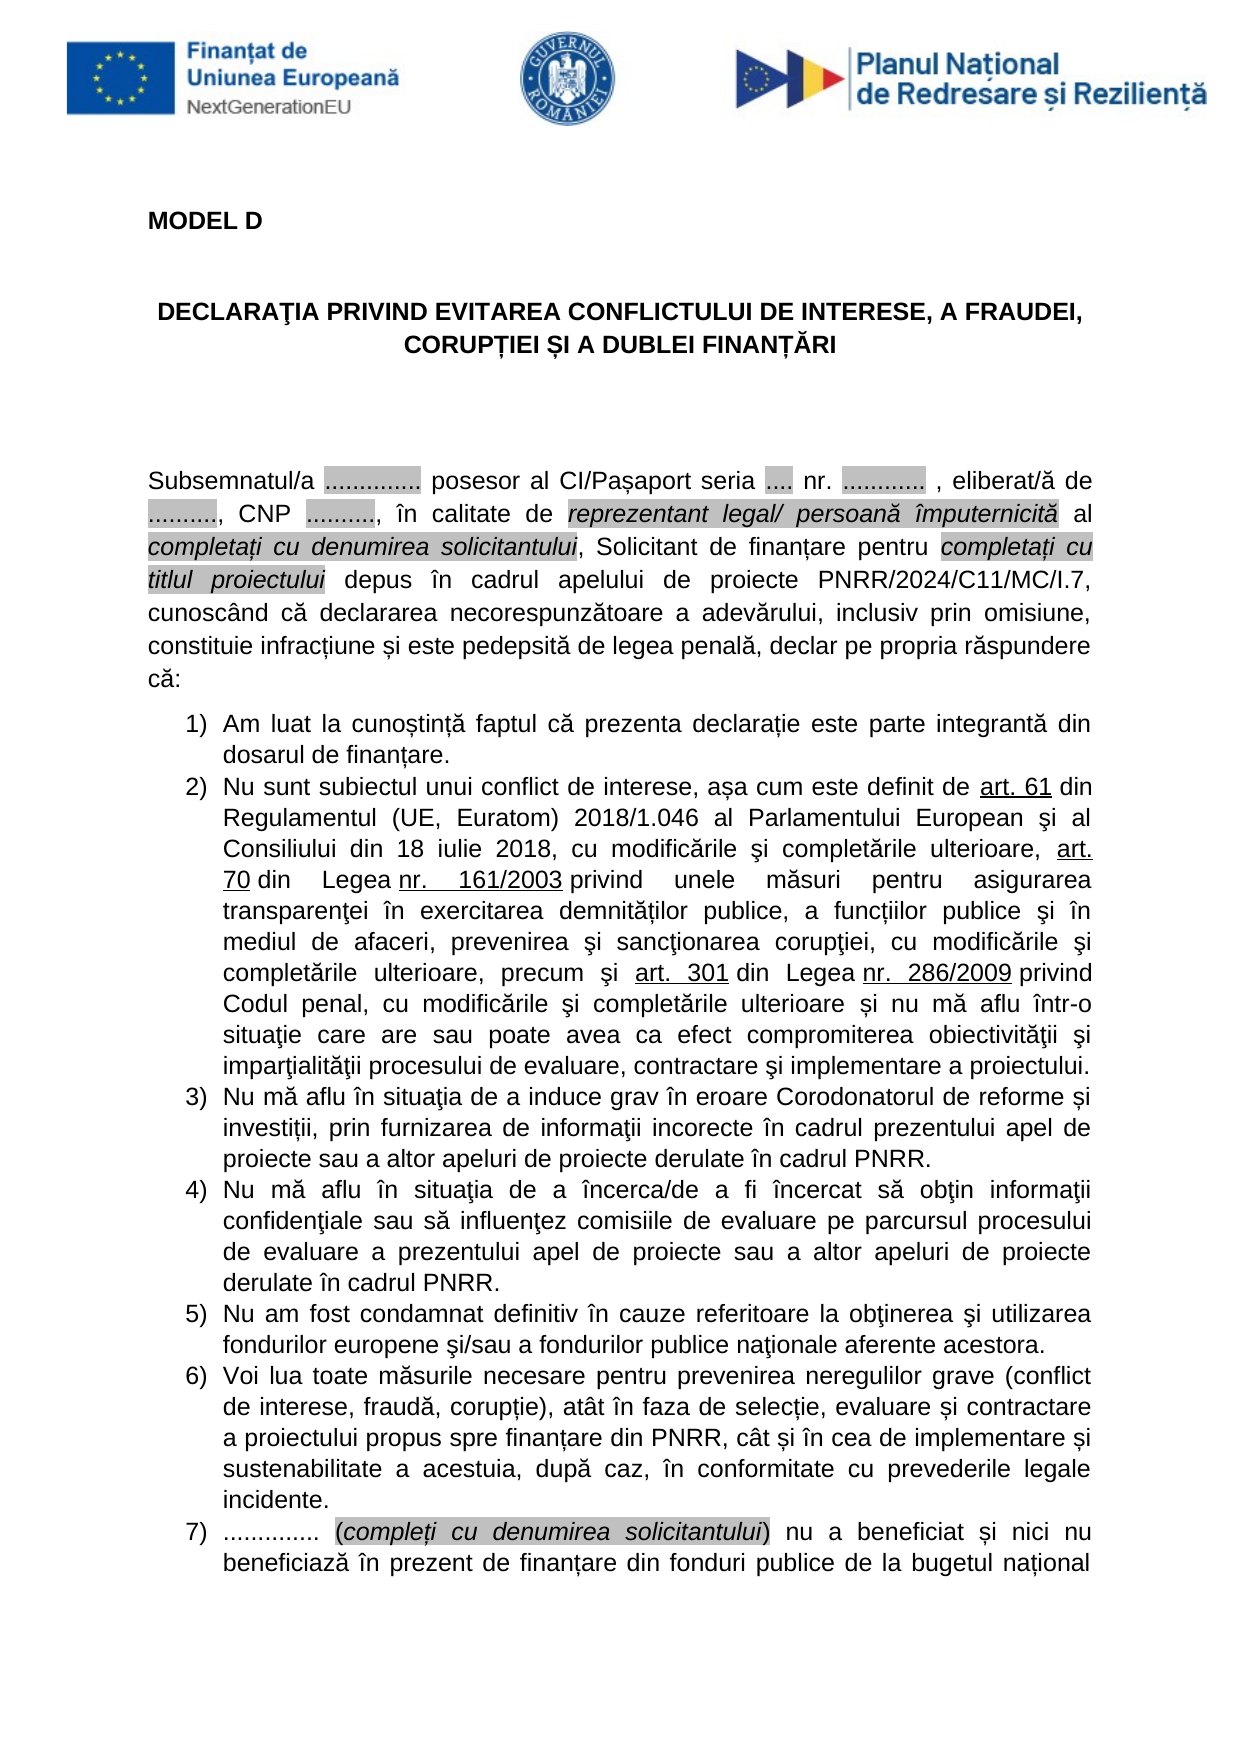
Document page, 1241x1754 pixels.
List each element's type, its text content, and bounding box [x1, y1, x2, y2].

list Voi lua toate măsurile necesare pentru prevenirea neregulilor grave (conflict de interese, fraudă, corupție), atât în faza de selecție, evaluare și contractare a proiectului propus spre finanțare din PNRR, cât și în cea de implementare și sustenabilitate a acestuia, după caz, în conformitate cu prevederile legale incidente. [185, 1361, 1093, 1514]
text DECLARAŢIA PRIVIND EVITAREA CONFLICTULUI DE INTERESE, A FRAUDEI, CORUPȚIEI ȘI A DUBLEI FINANȚĂRI [148, 297, 1093, 358]
list Nu mă aflu în situaţia de a induce grav în eroare Corodonatorul de reforme și investiții, prin furnizarea de informaţii incorecte în cadrul prezentului apel de proiecte sau a altor apeluri de proiecte derulate în cadrul PNRR. [185, 1082, 1093, 1173]
text Subsemnatul/a .............. posesor al CI/Pașaport seria .... nr. ............ , eliberat/ă de .........., CNP .........., în calitate de reprezentant legal/ persoană împuternicită al completați cu denumirea solicitantului, Solicitant de finanțare pentru completați cu titlul proiectului depus în cadrul apelului de proiecte PNRR/2024/C11/MC/I.7, cunoscând că declararea necorespunzătoare a adevărului, inclusiv prin omisiune, constituie infracțiune și este pedepsită de legea penală, declar pe propria răspundere că: [148, 466, 1093, 693]
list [185, 1517, 1093, 1576]
list Nu am fost condamnat definitiv în cauze referitoare la obţinerea şi utilizarea fondurilor europene şi/sau a fondurilor publice naţionale aferente acestora. [185, 1299, 1093, 1359]
list Nu sunt subiectul unui conflict de interese, așa cum este definit de art. 61 din Regulamentul (UE, Euratom) 2018/1.046 al Parlamentului European şi al Consiliului din 18 iulie 2018, cu modificările şi completările ulterioare, art. 70 din Legea nr. 161/2003 privind unele măsuri pentru asigurarea transparenţei în exercitarea demnităților publice, a funcțiilor publice şi în mediul de afaceri, prevenirea şi sancţionarea corupţiei, cu modificările şi completările ulterioare, precum şi art. 301 din Legea nr. 286/2009 privind Codul penal, cu modificările şi completările ulterioare și nu mă aflu într-o situaţie care are sau poate avea ca efect compromiterea obiectivităţii şi imparţialităţii procesului de evaluare, contractare şi implementare a proiectului. [185, 772, 1093, 1080]
list Am luat la cunoștință faptul că prezenta declarație este parte integrantă din dosarul de finanțare. [185, 709, 1093, 769]
text MODEL D [148, 206, 1093, 234]
picture [66, 31, 1207, 126]
list Nu mă aflu în situaţia de a încerca/de a fi încercat să obţin informaţii confidenţiale sau să influenţez comisiile de evaluare pe parcursul procesului de evaluare a prezentului apel de proiecte sau a altor apeluri de proiecte derulate în cadrul PNRR. [185, 1175, 1093, 1297]
